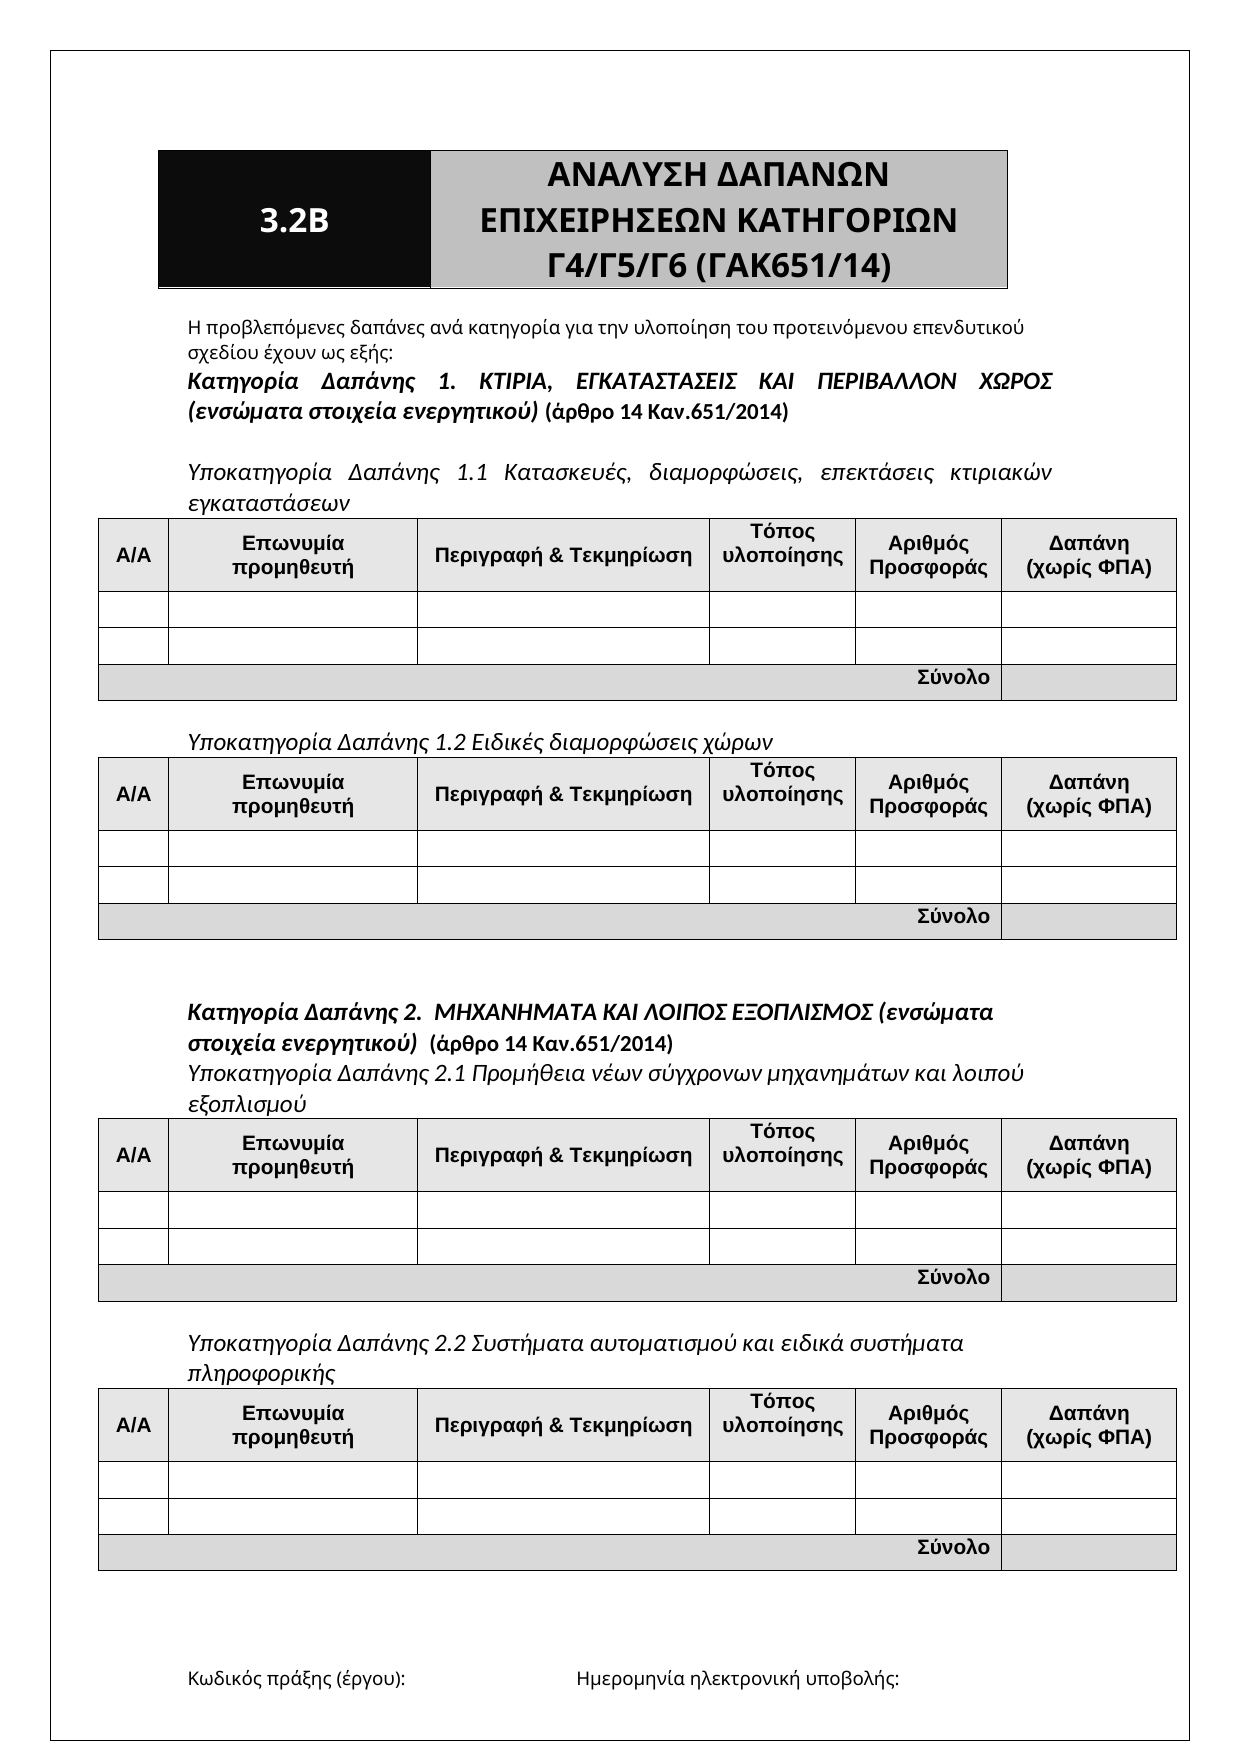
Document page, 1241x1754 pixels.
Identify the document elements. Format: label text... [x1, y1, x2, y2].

table_cell [856, 831, 1001, 866]
table_cell [1002, 1499, 1176, 1534]
table_cell [418, 831, 709, 866]
table_cell [1002, 1229, 1176, 1264]
table_cell [418, 592, 709, 627]
table_cell [710, 1229, 855, 1264]
table_cell [169, 628, 417, 663]
table_cell [856, 1499, 1001, 1534]
table_cell [169, 592, 417, 627]
table_cell [99, 867, 168, 903]
table_header Δαπάνη (χωρίς ΦΠΑ) [1002, 1119, 1176, 1191]
table_cell [710, 592, 855, 627]
table_cell [418, 628, 709, 663]
table_header Τόπος υλοποίησης [710, 1389, 855, 1461]
table_cell [99, 592, 168, 627]
table_cell [169, 831, 417, 866]
table_cell Σύνολο [99, 904, 1001, 939]
text Υποκατηγορία Δαπάνης 2.1 Προμήθεια νέων σύγχρονων μηχανημάτων και λοιπού εξοπλισμού [187, 1057, 1053, 1118]
table_cell Σύνολο [99, 1535, 1001, 1570]
table_cell [99, 1499, 168, 1534]
table_cell [418, 1229, 709, 1264]
table_cell [99, 628, 168, 663]
table_header Επωνυμία προμηθευτή [169, 519, 417, 591]
table_cell [169, 867, 417, 903]
table_cell [418, 867, 709, 903]
table_cell [1002, 1265, 1176, 1301]
table_header Αριθμός Προσφοράς [856, 1389, 1001, 1461]
table_cell [710, 628, 855, 663]
table_cell [710, 867, 855, 903]
table_header Δαπάνη (χωρίς ΦΠΑ) [1002, 519, 1176, 591]
table_cell [1002, 628, 1176, 663]
table_cell [710, 831, 855, 866]
table_cell [99, 1229, 168, 1264]
table_cell [418, 1499, 709, 1534]
table_cell [169, 1229, 417, 1264]
table_header Δαπάνη (χωρίς ΦΠΑ) [1002, 1389, 1176, 1461]
table_header Τόπος υλοποίησης [710, 1119, 855, 1191]
table_header Επωνυμία προμηθευτή [169, 758, 417, 830]
table_cell [99, 1192, 168, 1228]
table_cell [1002, 1535, 1176, 1570]
table_cell [418, 1462, 709, 1497]
table_cell [856, 867, 1001, 903]
text Κατηγορία Δαπάνης 2. ΜΗΧΑΝΗΜΑΤΑ ΚΑΙ ΛΟΙΠΟΣ ΕΞΟΠΛΙΣΜΟΣ (ενσώματα στοιχεία ενεργητικού) (άρθρο 14 Καν.651/2014) [187, 996, 1053, 1057]
table_header Περιγραφή & Τεκμηρίωση [418, 519, 709, 591]
table_header Αριθμός Προσφοράς [856, 519, 1001, 591]
text Υποκατηγορία Δαπάνης 1.1 Κατασκευές, διαμορφώσεις, επεκτάσεις κτιριακών εγκαταστάσεων [187, 457, 1053, 518]
table_cell [99, 831, 168, 866]
table_header Α/Α [99, 758, 168, 830]
table_cell [710, 1192, 855, 1228]
table_header Τόπος υλοποίησης [710, 758, 855, 830]
table_cell [1002, 867, 1176, 903]
table_header Δαπάνη (χωρίς ΦΠΑ) [1002, 758, 1176, 830]
table_cell ΑΝΑΛΥΣΗ ΔΑΠΑΝΩΝ ΕΠΙΧΕΙΡΗΣΕΩΝ ΚΑΤΗΓΟΡΙΩΝ Γ4/Γ5/Γ6 (ΓΑΚ651/14) [431, 151, 1007, 287]
table_cell [1002, 1192, 1176, 1228]
table_cell [169, 1192, 417, 1228]
table_cell [856, 628, 1001, 663]
table_cell Σύνολο [99, 1265, 1001, 1301]
table_header Α/Α [99, 1119, 168, 1191]
table_cell [710, 1462, 855, 1497]
table_cell [1002, 904, 1176, 939]
table_cell [856, 1462, 1001, 1497]
table_header Περιγραφή & Τεκμηρίωση [418, 758, 709, 830]
table_cell [710, 1499, 855, 1534]
text Η προβλεπόμενες δαπάνες ανά κατηγορία για την υλοποίηση του προτεινόμενου επενδυτικού σχεδίου έχουν ως εξής: [187, 314, 1053, 365]
table_cell [1002, 831, 1176, 866]
table_header Τόπος υλοποίησης [710, 519, 855, 591]
table_cell [856, 1192, 1001, 1228]
table_header Περιγραφή & Τεκμηρίωση [418, 1389, 709, 1461]
table_cell 3.2B [159, 151, 430, 287]
table_header Α/Α [99, 519, 168, 591]
table_header Αριθμός Προσφοράς [856, 758, 1001, 830]
text Κατηγορία Δαπάνης 1. ΚΤΙΡΙΑ, ΕΓΚΑΤΑΣΤΑΣΕΙΣ ΚΑΙ ΠΕΡΙΒΑΛΛΟΝ ΧΩΡΟΣ (ενσώματα στοιχεία ενεργητικού) (άρθρο 14 Καν.651/2014) [187, 365, 1053, 426]
table_cell [1002, 665, 1176, 700]
table_cell [169, 1499, 417, 1534]
table_header Περιγραφή & Τεκμηρίωση [418, 1119, 709, 1191]
table_header Επωνυμία προμηθευτή [169, 1119, 417, 1191]
table_cell [1002, 592, 1176, 627]
table_cell [1002, 1462, 1176, 1497]
text Υποκατηγορία Δαπάνης 2.2 Συστήματα αυτοματισμού και ειδικά συστήματα πληροφορικής [187, 1327, 1053, 1388]
table_cell [169, 1462, 417, 1497]
text Υποκατηγορία Δαπάνης 1.2 Ειδικές διαμορφώσεις χώρων [187, 726, 1053, 757]
table_cell [99, 1462, 168, 1497]
table_header Α/Α [99, 1389, 168, 1461]
table_cell [418, 1192, 709, 1228]
table_cell [856, 1229, 1001, 1264]
table_header Αριθμός Προσφοράς [856, 1119, 1001, 1191]
table_cell Σύνολο [99, 665, 1001, 700]
table_cell [856, 592, 1001, 627]
table_header Επωνυμία προμηθευτή [169, 1389, 417, 1461]
